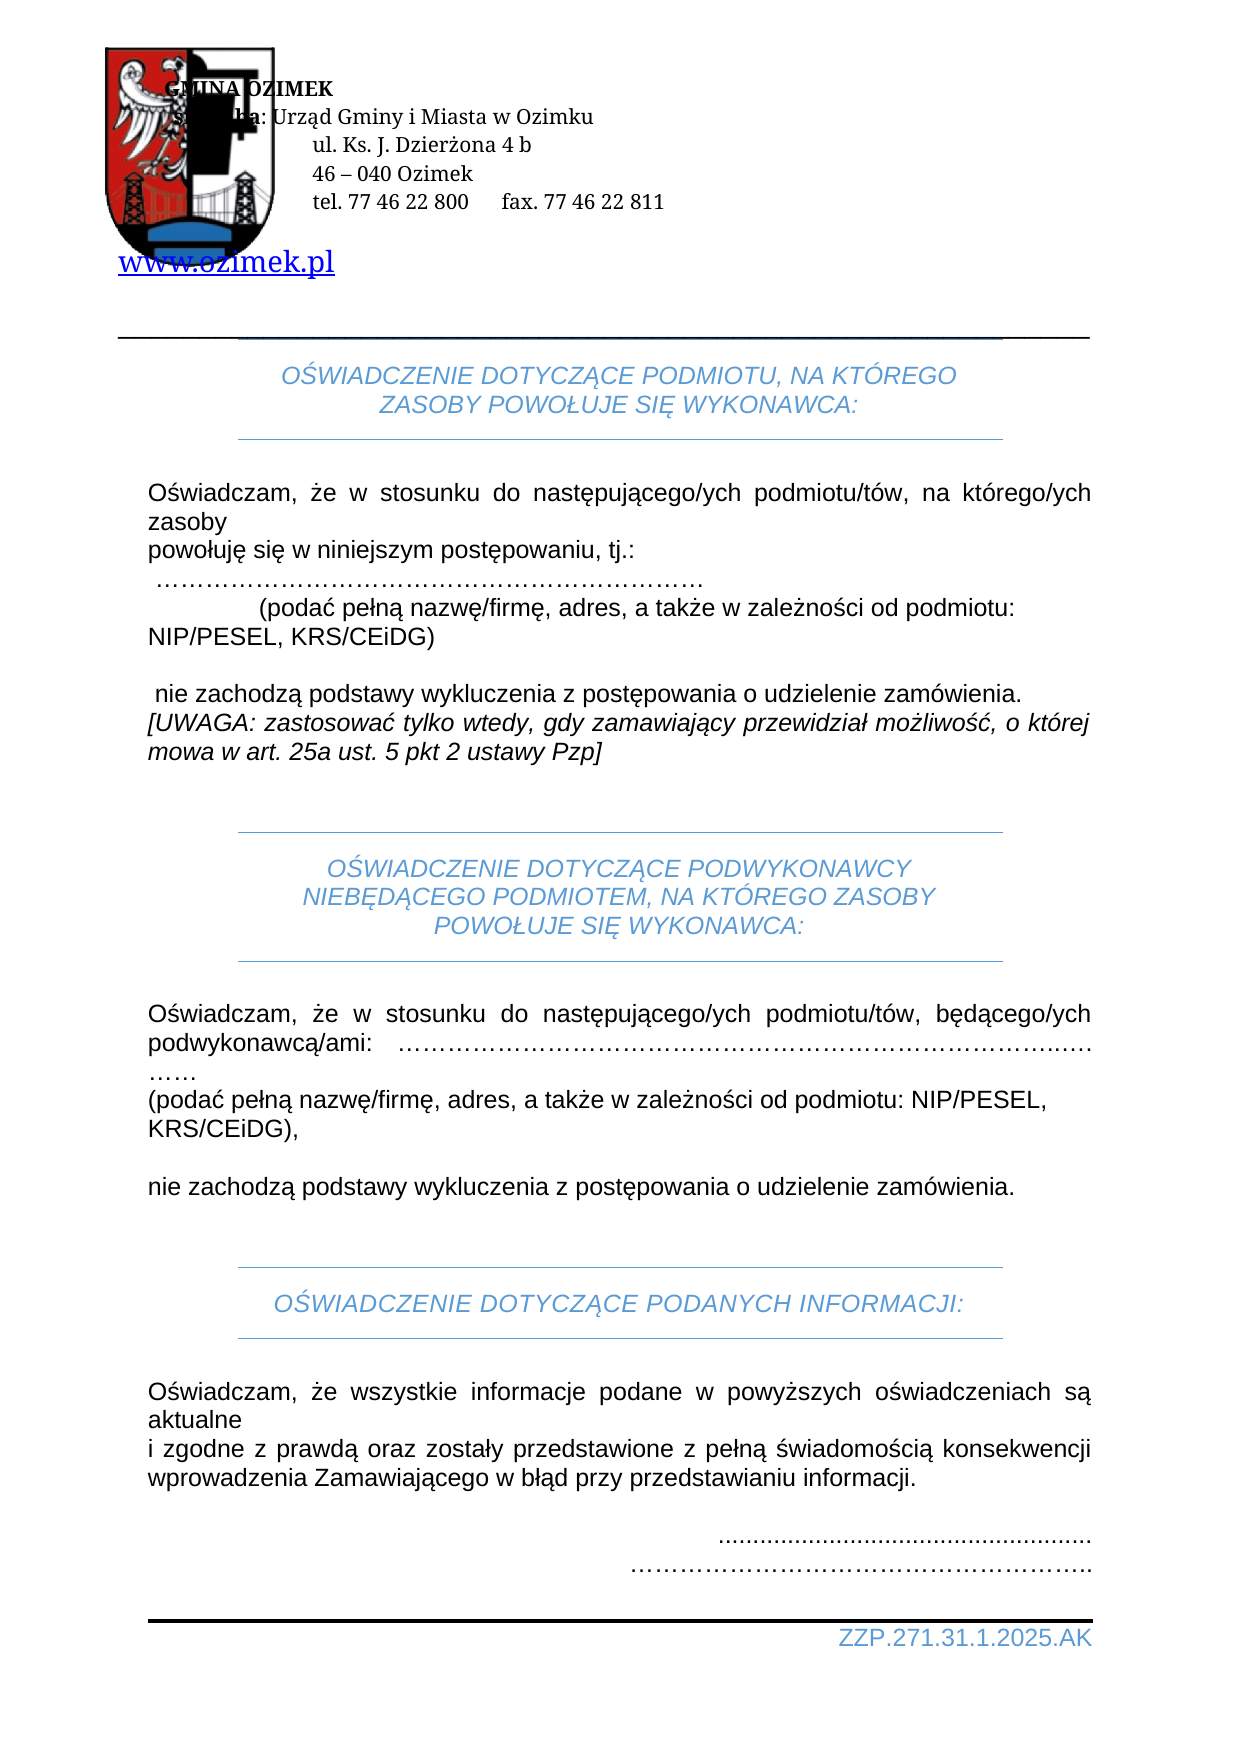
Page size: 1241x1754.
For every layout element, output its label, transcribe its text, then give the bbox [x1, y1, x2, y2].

picture [245, 258, 252, 268]
picture [163, 258, 173, 268]
text OŚWIADCZENIE DOTYCZĄCE PODMIOTU, NA KTÓREGO ZASOBY POWOŁUJE SIĘ WYKONAWCA: [238, 340, 1003, 439]
picture [153, 260, 158, 268]
text OŚWIADCZENIE DOTYCZĄCE PODANYCH INFORMACJI: [238, 1268, 1003, 1338]
text OŚWIADCZENIE DOTYCZĄCE PODWYKONAWCY NIEBĘDĄCEGO PODMIOTEM, NA KTÓREGO ZASOBY POWOŁUJE SIĘ WYKONAWCA: [238, 833, 1003, 961]
text Oświadczam, że w stosunku do następującego/ych podmiotu/tów, będącego/ych podwykonawcą/ami: ……………………………………………………………………..….…… [148, 999, 1093, 1085]
picture [254, 258, 261, 268]
text Oświadczam, że wszystkie informacje podane w powyższych oświadczeniach są aktualne [148, 1377, 1093, 1434]
text powołuję się w niniejszym postępowaniu, tj.: [148, 535, 1093, 564]
picture [178, 260, 183, 268]
text ...................................................... ……………………………………………….. [148, 1520, 1093, 1578]
text Oświadczam, że w stosunku do następującego/ych podmiotu/tów, na którego/ych zasoby [148, 478, 1093, 535]
text nie zachodzą podstawy wykluczenia z postępowania o udzielenie zamówienia. [148, 1172, 1093, 1200]
text nie zachodzą podstawy wykluczenia z postępowania o udzielenie zamówienia. [148, 679, 1093, 708]
text i zgodne z prawdą oraz zostały przedstawione z pełną świadomością konsekwencji wprowadzenia Zamawiającego w błąd przy przedstawianiu informacji. [148, 1434, 1093, 1492]
picture [267, 82, 275, 95]
picture [104, 47, 275, 268]
picture [128, 260, 133, 268]
text (podać pełną nazwę/firmę, adres, a także w zależności od podmiotu: NIP/PESEL, KRS/CEiDG) [148, 593, 1093, 650]
picture [138, 258, 148, 268]
text ………………………………………………………… [148, 564, 1093, 593]
text (podać pełną nazwę/firmę, adres, a także w zależności od podmiotu: NIP/PESEL, KRS/CEiDG), [148, 1085, 1093, 1143]
picture [202, 258, 210, 268]
text [UWAGA: zastosować tylko wtedy, gdy zamawiający przewidział możliwość, o której mowa w art. 25a ust. 5 pkt 2 ustawy Pzp] [148, 708, 1093, 765]
